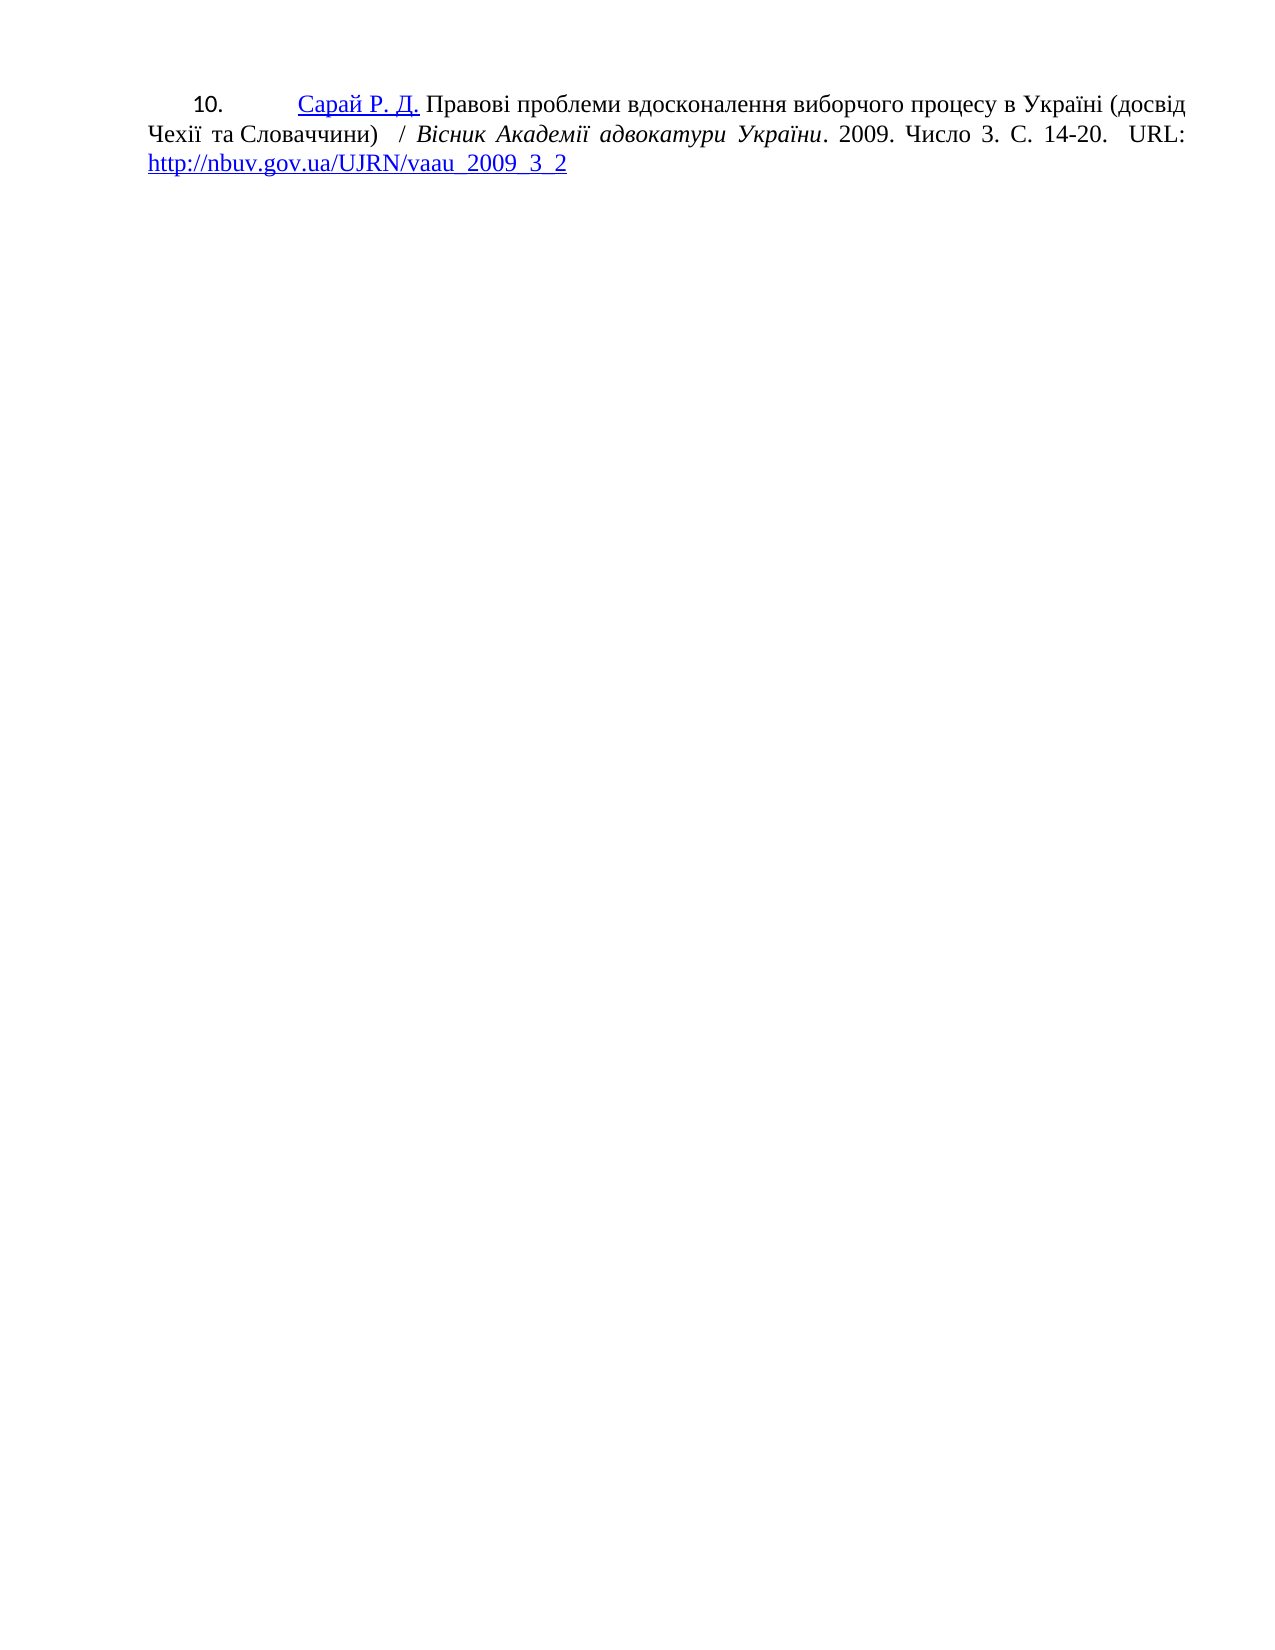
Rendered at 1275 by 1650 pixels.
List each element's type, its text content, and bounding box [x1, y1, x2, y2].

list Сарай Р. Д. Правові проблеми вдосконалення виборчого процесу в Україні (досвід Чехії та Словаччини) / Вісник Академії адвокатури України. 2009. Число 3. С. 14-20. URL: http://nbuv.gov.ua/UJRN/vaau_2009_3_2 [148, 88, 1186, 177]
